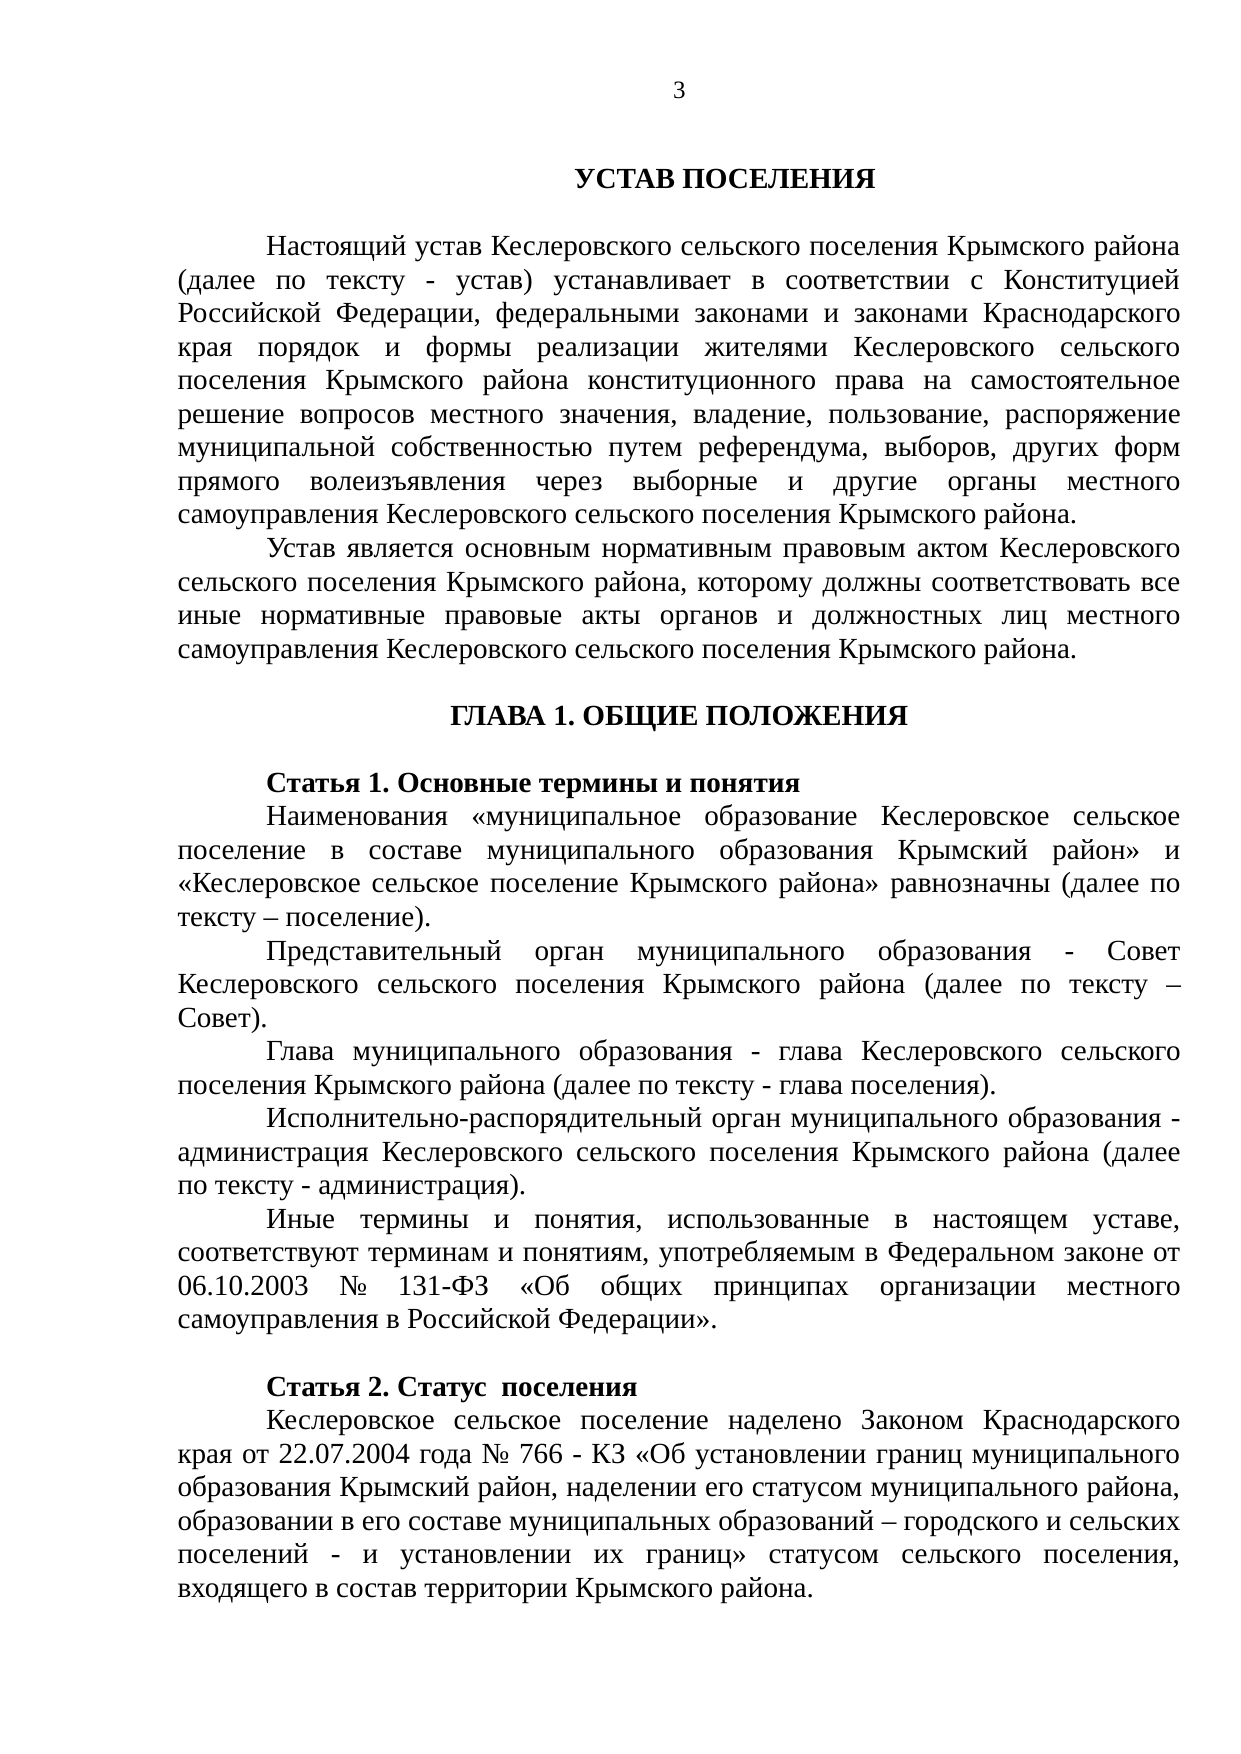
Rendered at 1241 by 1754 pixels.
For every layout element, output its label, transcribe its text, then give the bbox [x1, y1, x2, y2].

text Наименования «муниципальное образование Кеслеровское сельское поселение в составе муниципального образования Крымский район» и «Кеслеровское сельское поселение Крымского района» равнозначны (далее по тексту – поселение). [177, 798, 1181, 933]
text Настоящий устав Кеслеровского сельского поселения Крымского района (далее по тексту - устав) устанавливает в соответствии с Конституцией Российской Федерации, федеральными законами и законами Краснодарского края порядок и формы реализации жителями Кеслеровского сельского поселения Крымского района конституционного права на самостоятельное решение вопросов местного значения, владение, пользование, распоряжение муниципальной собственностью путем референдума, выборов, других форм прямого волеизъявления через выборные и другие органы местного самоуправления Кеслеровского сельского поселения Крымского района. [177, 228, 1181, 530]
text Исполнительно-распорядительный орган муниципального образования - администрация Кеслеровского сельского поселения Крымского района (далее по тексту - администрация). [177, 1100, 1181, 1201]
text Статья 1. Основные термины и понятия [177, 765, 1181, 798]
text Представительный орган муниципального образования - Совет Кеслеровского сельского поселения Крымского района (далее по тексту – Совет). [177, 933, 1181, 1033]
text Устав является основным нормативным правовым актом Кеслеровского сельского поселения Крымского района, которому должны соответствовать все иные нормативные правовые акты органов и должностных лиц местного самоуправления Кеслеровского сельского поселения Крымского района. [177, 530, 1181, 664]
subtitle ГЛАВА 1. ОБЩИЕ ПОЛОЖЕНИЯ [177, 698, 1181, 731]
text Глава муниципального образования - глава Кеслеровского сельского поселения Крымского района (далее по тексту - глава поселения). [177, 1033, 1181, 1100]
text Кеслеровское сельское поселение наделено Законом Краснодарского края от 22.07.2004 года № 766 - КЗ «Об установлении границ муниципального образования Крымский район, наделении его статусом муниципального района, образовании в его составе муниципальных образований – городского и сельских поселений - и установлении их границ» статусом сельского поселения, входящего в состав территории Крымского района. [177, 1402, 1181, 1603]
subtitle Статья 2. Статус поселения [177, 1369, 1181, 1402]
text Иные термины и понятия, использованные в настоящем уставе, соответствуют терминам и понятиям, употребляемым в Федеральном законе от 06.10.2003 № 131-ФЗ «Об общих принципах организации местного самоуправления в Российской Федерации». [177, 1201, 1181, 1335]
subtitle УСТАВ ПОСЕЛЕНИЯ [177, 161, 1184, 195]
